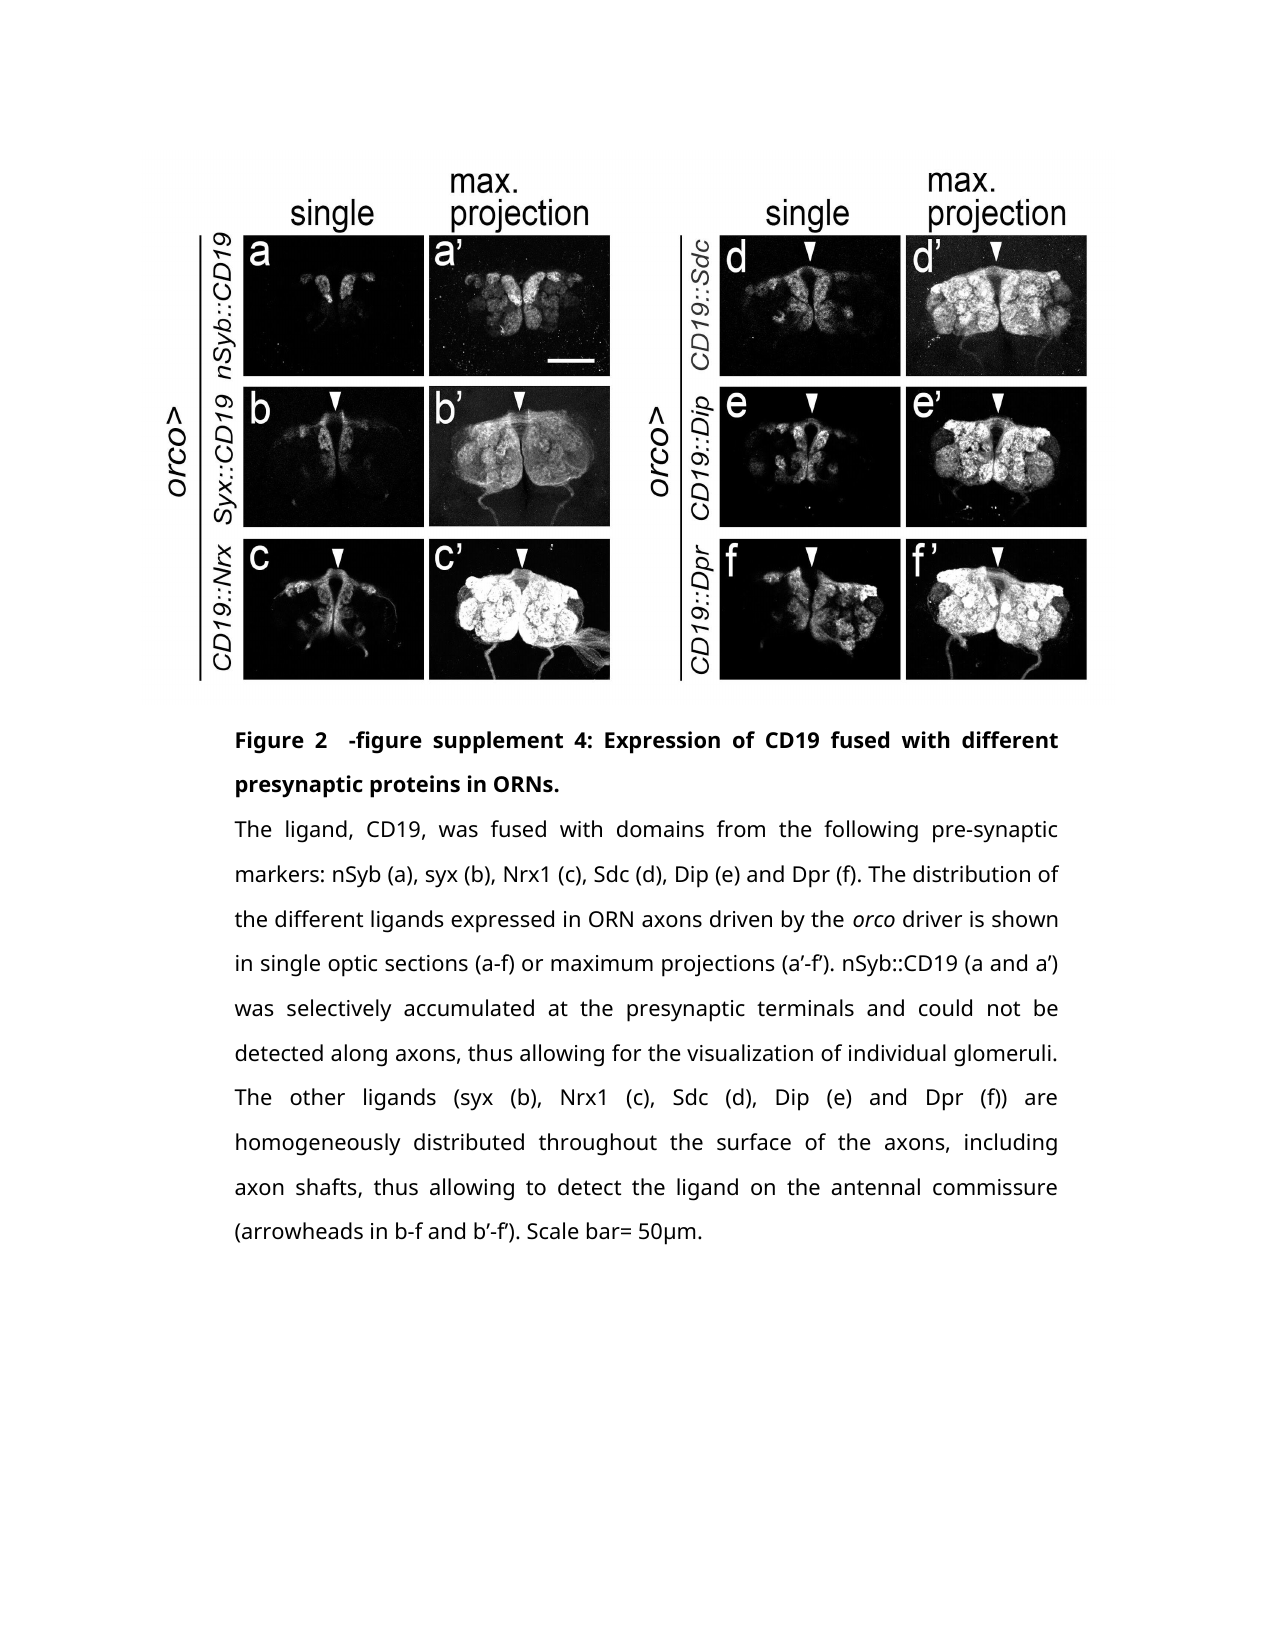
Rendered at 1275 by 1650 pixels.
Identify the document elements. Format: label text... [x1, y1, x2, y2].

text Figure 2 -figure supplement 4: Expression of CD19 fused with different presynaptic proteins in ORNs. [234, 725, 1059, 799]
picture [140, 150, 1116, 705]
text The ligand, CD19, was fused with domains from the following pre-synaptic markers: nSyb (a), syx (b), Nrx1 (c), Sdc (d), Dip (e) and Dpr (f). The distribution of the different ligands expressed in ORN axons driven by the orco driver is shown in single optic sections (a-f) or maximum projections (a’-f’). nSyb::CD19 (a and a’) was selectively accumulated at the presynaptic terminals and could not be detected along axons, thus allowing for the visualization of individual glomeruli. The other ligands (syx (b), Nrx1 (c), Sdc (d), Dip (e) and Dpr (f)) are homogeneously distributed throughout the surface of the axons, including axon shafts, thus allowing to detect the ligand on the antennal commissure (arrowheads in b-f and b’-f’). Scale bar= 50μm. [234, 814, 1059, 1246]
